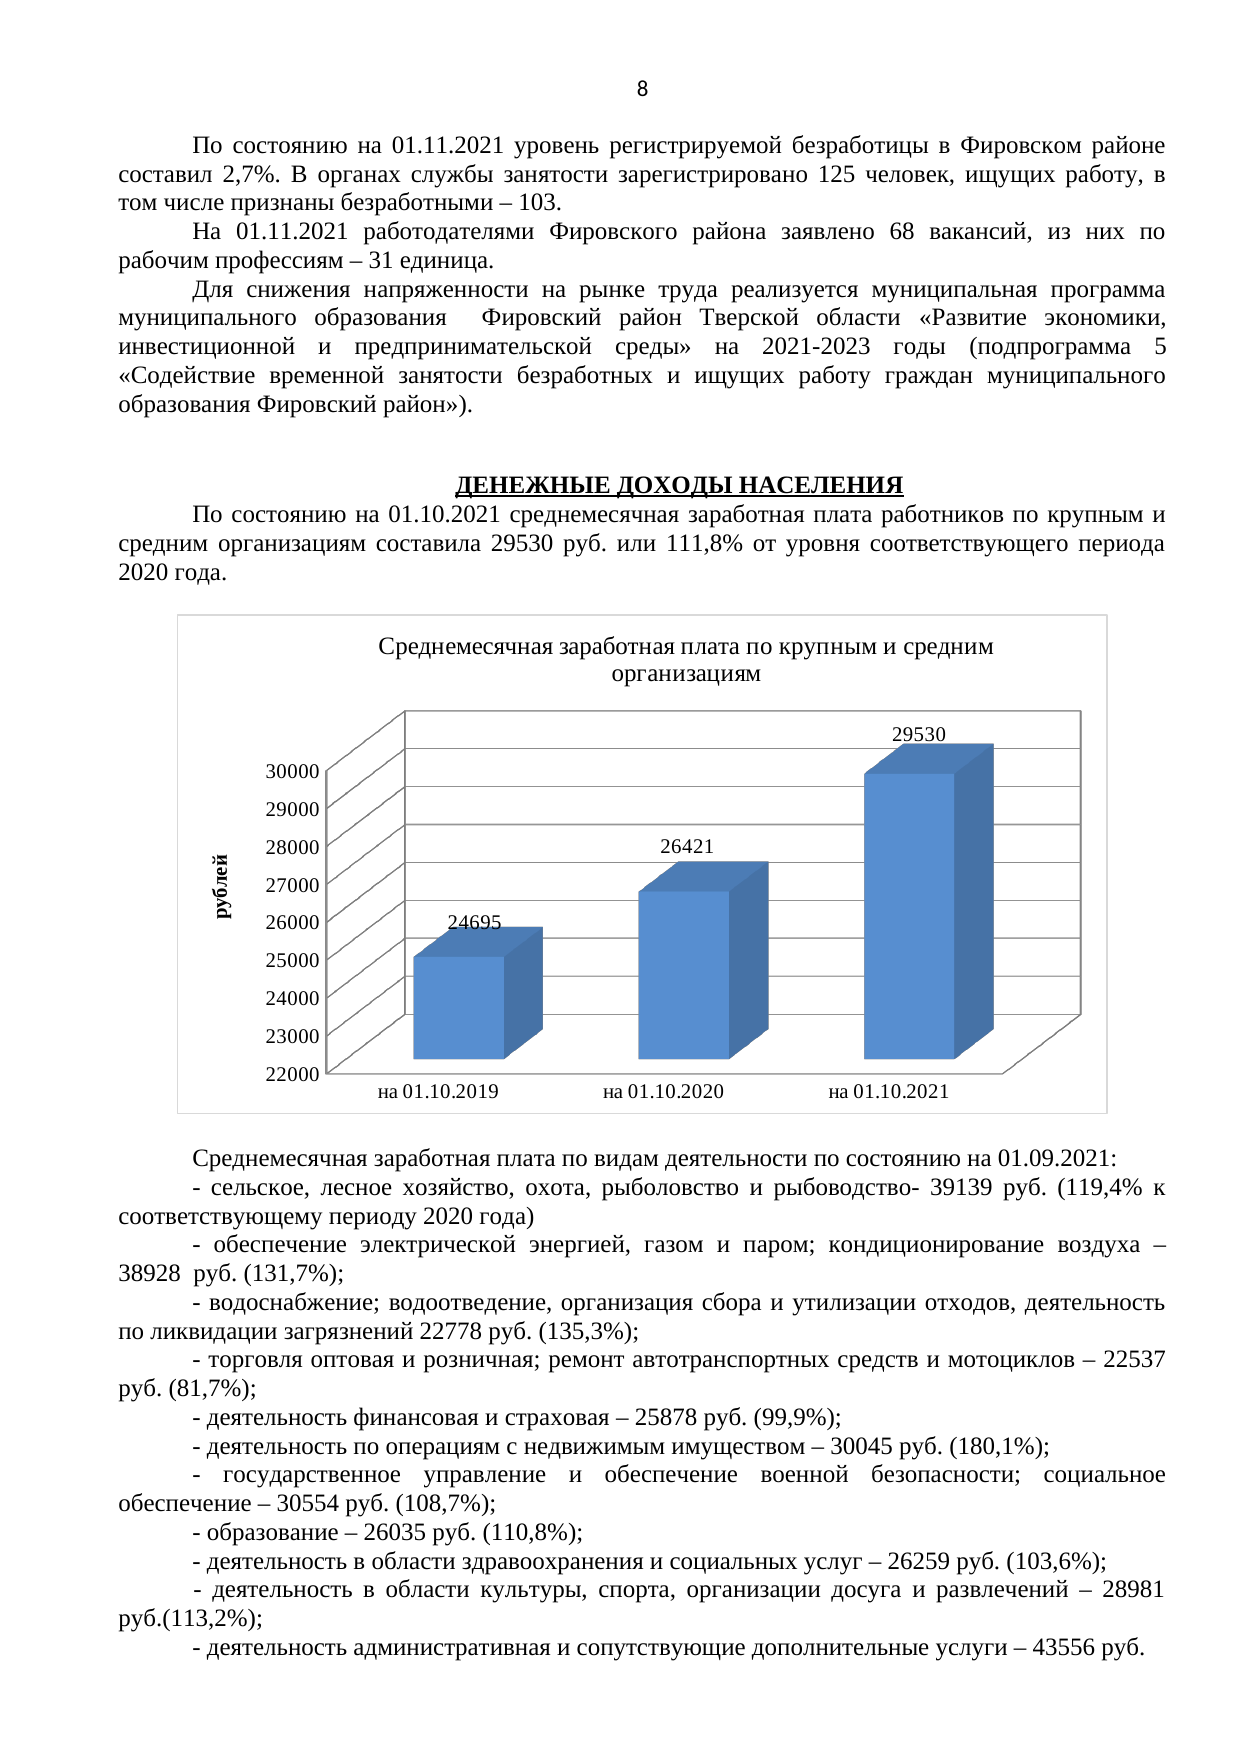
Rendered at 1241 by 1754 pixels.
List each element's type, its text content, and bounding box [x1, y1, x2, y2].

text - государственное управление и обеспечение военной безопасности; социальное обеспечение – 30554 руб. (108,7%); [118, 1459, 1167, 1517]
text - деятельность по операциям с недвижимым имуществом – 30045 руб. (180,1%); [118, 1431, 1167, 1459]
text Среднемесячная заработная плата по видам деятельности по состоянию на 01.09.2021: [118, 1143, 1167, 1172]
text - образование – 26035 руб. (110,8%); [118, 1517, 1167, 1546]
text Для снижения напряженности на рынке труда реализуется муниципальная программа муниципального образования Фировский район Тверской области «Развитие экономики, инвестиционной и предпринимательской среды» на 2021-2023 годы (подпрограмма 5 «Содействие временной занятости безработных и ищущих работу граждан муниципального образования Фировский район»). [118, 274, 1167, 417]
text - сельское, лесное хозяйство, охота, рыболовство и рыбоводство- 39139 руб. (119,4% к соответствующему периоду 2020 года) [118, 1172, 1167, 1229]
text - деятельность административная и сопутствующие дополнительные услуги – 43556 руб. [118, 1632, 1167, 1661]
text ДЕНЕЖНЫЕ ДОХОДЫ НАСЕЛЕНИЯ [118, 470, 1167, 499]
text На 01.11.2021 работодателями Фировского района заявлено 68 вакансий, из них по рабочим профессиям – 31 единица. [118, 216, 1167, 274]
text - деятельность финансовая и страховая – 25878 руб. (99,9%); [118, 1402, 1167, 1431]
text По состоянию на 01.11.2021 уровень регистрируемой безработицы в Фировском районе составил 2,7%. В органах службы занятости зарегистрировано 125 человек, ищущих работу, в том числе признаны безработными – 103. [118, 130, 1167, 216]
text По состоянию на 01.10.2021 среднемесячная заработная плата работников по крупным и средним организациям составила 29530 руб. или 111,8% от уровня соответствующего периода 2020 года. [118, 499, 1167, 585]
text - водоснабжение; водоотведение, организация сбора и утилизации отходов, деятельность по ликвидации загрязнений 22778 руб. (135,3%); [118, 1287, 1167, 1344]
text - торговля оптовая и розничная; ремонт автотранспортных средств и мотоциклов – 22537 руб. (81,7%); [118, 1344, 1167, 1402]
text - деятельность в области культуры, спорта, организации досуга и развлечений – 28981 руб.(113,2%); [118, 1574, 1167, 1632]
text - деятельность в области здравоохранения и социальных услуг – 26259 руб. (103,6%); [118, 1546, 1167, 1574]
text - обеспечение электрической энергией, газом и паром; кондиционирование воздуха – 38928 руб. (131,7%); [118, 1229, 1167, 1287]
